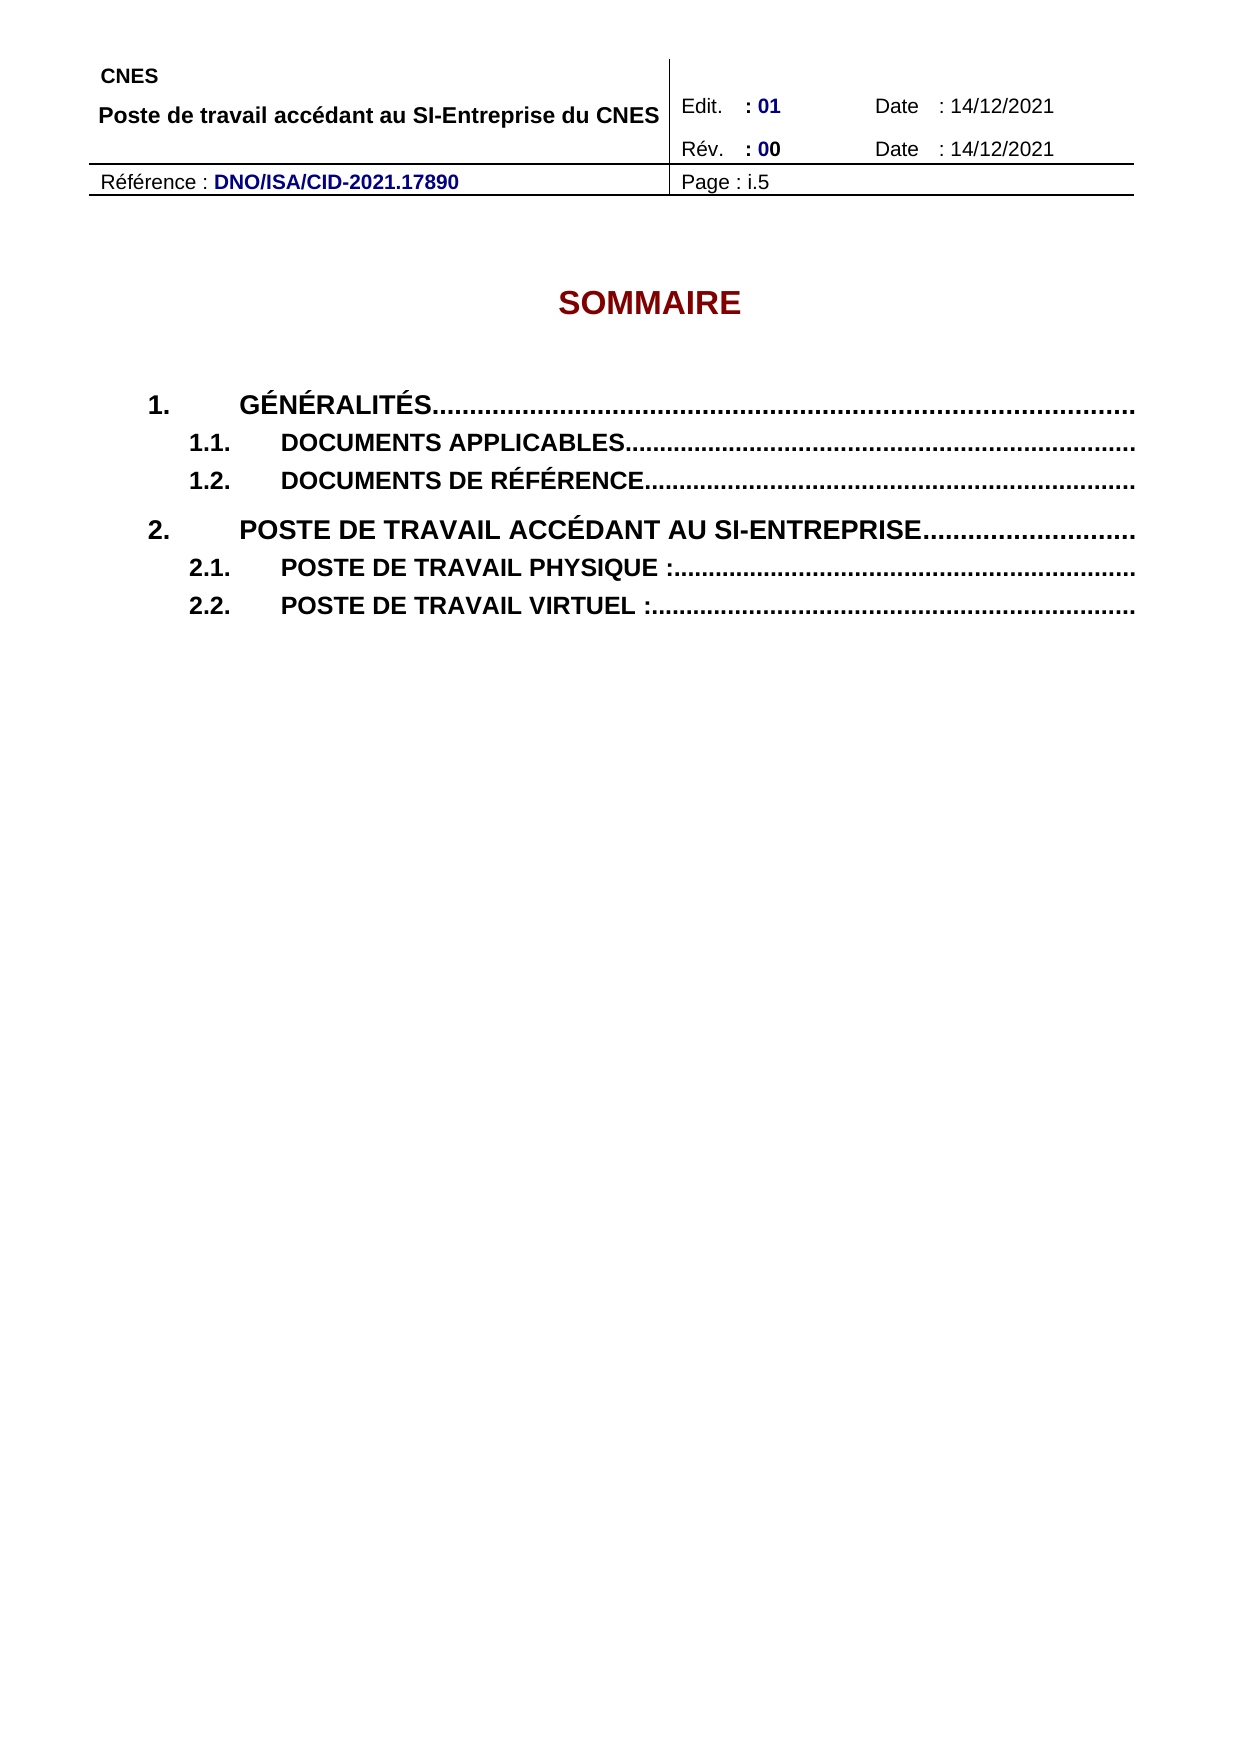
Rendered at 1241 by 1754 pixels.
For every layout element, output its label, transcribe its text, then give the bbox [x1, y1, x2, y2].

text 2.2. Poste de travail virtuel : 2 [189, 594, 1122, 619]
text 2.1. Poste de travail physique : 1 [189, 557, 1122, 582]
text 1. Généralités 1 [148, 394, 1122, 419]
text 2. Poste de travail accédant au SI-Entreprise 1 [148, 519, 1122, 544]
text 1.1. Documents applicables 1 [189, 432, 1122, 457]
text 1.2. Documents de référence 1 [189, 469, 1122, 494]
text Sommaire [118, 294, 1181, 319]
